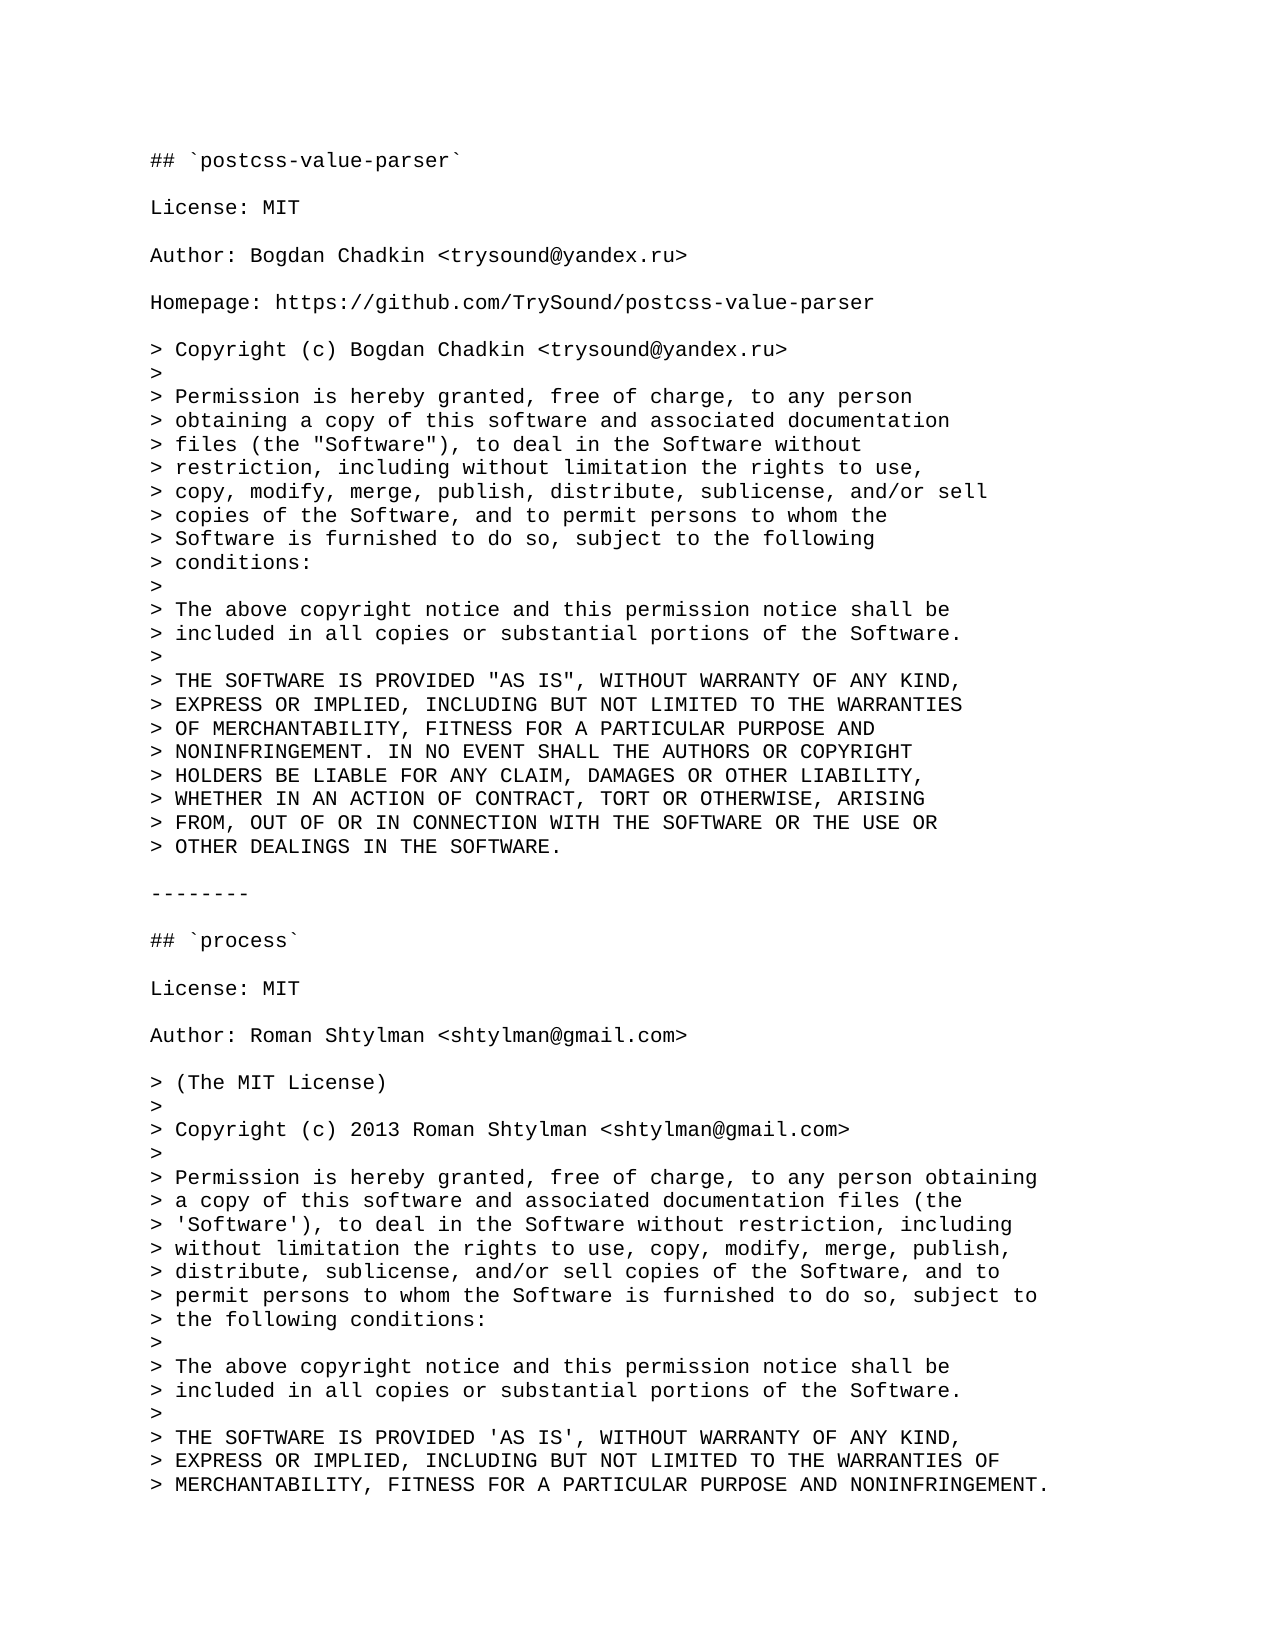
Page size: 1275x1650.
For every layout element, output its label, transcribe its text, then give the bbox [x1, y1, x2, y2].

text > 'Software'), to deal in the Software without restriction, including [150, 1214, 1125, 1238]
text Author: Roman Shtylman <shtylman@gmail.com> [150, 1025, 1125, 1048]
text > the following conditions: [150, 1309, 1125, 1332]
text > [150, 1143, 1125, 1167]
text > Permission is hereby granted, free of charge, to any person obtaining [150, 1167, 1125, 1190]
text > restriction, including without limitation the rights to use, [150, 457, 1125, 481]
text > obtaining a copy of this software and associated documentation [150, 410, 1125, 434]
text > THE SOFTWARE IS PROVIDED 'AS IS', WITHOUT WARRANTY OF ANY KIND, [150, 1427, 1125, 1451]
text > files (the "Software"), to deal in the Software without [150, 434, 1125, 457]
text > [150, 576, 1125, 599]
text > Copyright (c) Bogdan Chadkin <trysound@yandex.ru> [150, 339, 1125, 363]
text > EXPRESS OR IMPLIED, INCLUDING BUT NOT LIMITED TO THE WARRANTIES OF [150, 1451, 1125, 1474]
text > Copyright (c) 2013 Roman Shtylman <shtylman@gmail.com> [150, 1119, 1125, 1143]
text > copies of the Software, and to permit persons to whom the [150, 505, 1125, 528]
text > without limitation the rights to use, copy, modify, merge, publish, [150, 1238, 1125, 1261]
text > NONINFRINGEMENT. IN NO EVENT SHALL THE AUTHORS OR COPYRIGHT [150, 741, 1125, 765]
text > a copy of this software and associated documentation files (the [150, 1190, 1125, 1214]
text > (The MIT License) [150, 1072, 1125, 1096]
text > [150, 1096, 1125, 1119]
text > The above copyright notice and this permission notice shall be [150, 1356, 1125, 1379]
text > copy, modify, merge, publish, distribute, sublicense, and/or sell [150, 481, 1125, 505]
text > EXPRESS OR IMPLIED, INCLUDING BUT NOT LIMITED TO THE WARRANTIES [150, 694, 1125, 717]
text > [150, 1403, 1125, 1427]
text > [150, 647, 1125, 670]
text > [150, 1332, 1125, 1356]
text > THE SOFTWARE IS PROVIDED "AS IS", WITHOUT WARRANTY OF ANY KIND, [150, 670, 1125, 694]
text License: MIT [150, 197, 1125, 221]
text ## `postcss-value-parser` [150, 150, 1125, 174]
text -------- [150, 883, 1125, 907]
text > distribute, sublicense, and/or sell copies of the Software, and to [150, 1261, 1125, 1285]
text License: MIT [150, 978, 1125, 1001]
text > OF MERCHANTABILITY, FITNESS FOR A PARTICULAR PURPOSE AND [150, 717, 1125, 741]
text > OTHER DEALINGS IN THE SOFTWARE. [150, 836, 1125, 859]
text > [150, 363, 1125, 386]
text > The above copyright notice and this permission notice shall be [150, 599, 1125, 623]
text > Permission is hereby granted, free of charge, to any person [150, 386, 1125, 410]
text Author: Bogdan Chadkin <trysound@yandex.ru> [150, 244, 1125, 268]
text > FROM, OUT OF OR IN CONNECTION WITH THE SOFTWARE OR THE USE OR [150, 812, 1125, 836]
text > HOLDERS BE LIABLE FOR ANY CLAIM, DAMAGES OR OTHER LIABILITY, [150, 765, 1125, 788]
text > included in all copies or substantial portions of the Software. [150, 1379, 1125, 1403]
text > WHETHER IN AN ACTION OF CONTRACT, TORT OR OTHERWISE, ARISING [150, 788, 1125, 812]
text Homepage: https://github.com/TrySound/postcss-value-parser [150, 292, 1125, 316]
text ## `process` [150, 930, 1125, 954]
text > conditions: [150, 552, 1125, 576]
text > permit persons to whom the Software is furnished to do so, subject to [150, 1285, 1125, 1309]
text > MERCHANTABILITY, FITNESS FOR A PARTICULAR PURPOSE AND NONINFRINGEMENT. [150, 1474, 1125, 1498]
text > Software is furnished to do so, subject to the following [150, 528, 1125, 552]
text > included in all copies or substantial portions of the Software. [150, 623, 1125, 647]
